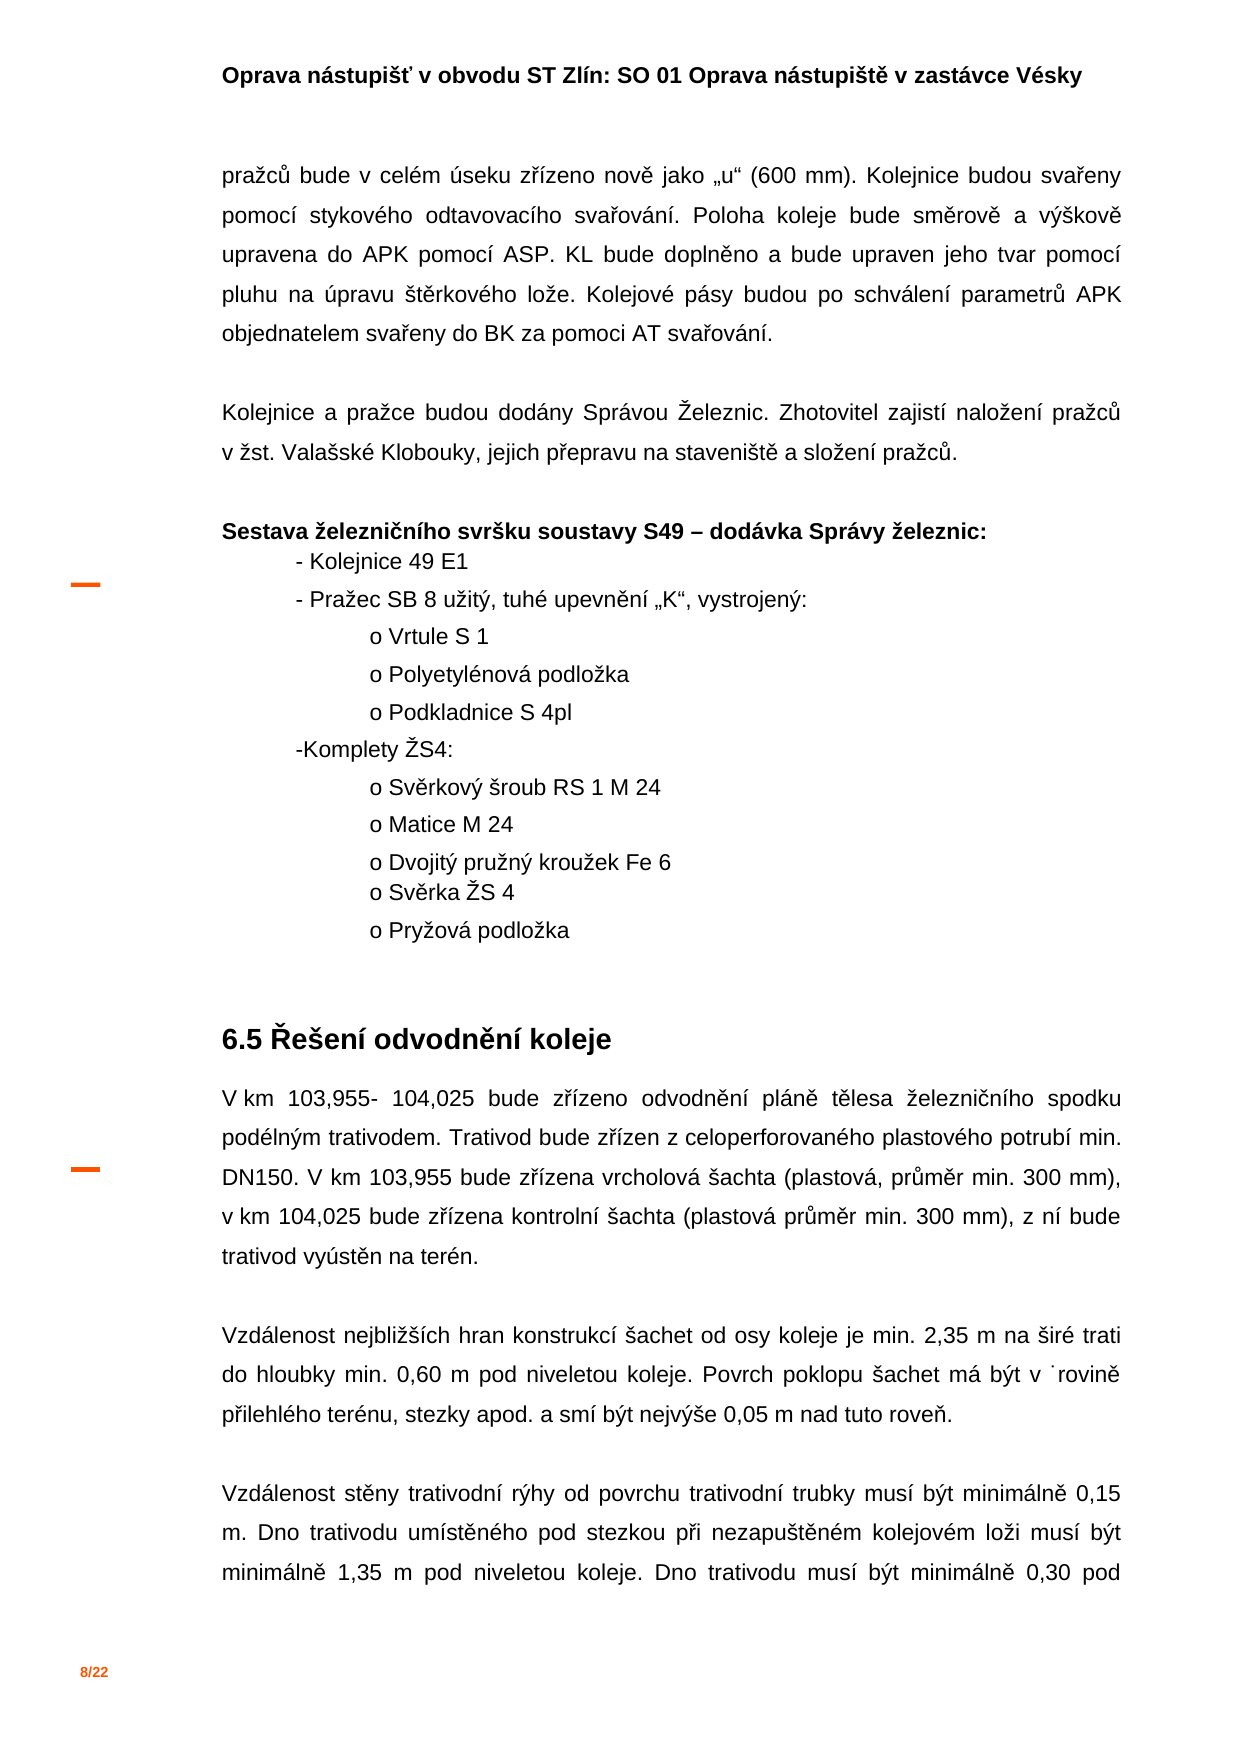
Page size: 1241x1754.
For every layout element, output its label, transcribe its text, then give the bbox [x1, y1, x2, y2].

text o Matice M 24 [369, 811, 1122, 838]
text Sestava železničního svršku soustavy S49 – dodávka Správy železnic: [222, 518, 1122, 544]
text - Pražec SB 8 užitý, tuhé upevnění „K“, vystrojený: [295, 586, 1122, 612]
text o Polyetylénová podložka [369, 661, 1122, 687]
text o Dvojitý pružný kroužek Fe 6 [369, 849, 1122, 875]
text o Svěrka ŽS 4 [369, 879, 1122, 905]
text V km 103,955- 104,025 bude zřízeno odvodnění pláně tělesa železničního spodku podélným trativodem. Trativod bude zřízen z celoperforovaného plastového potrubí min. DN150. V km 103,955 bude zřízena vrcholová šachta (plastová, průměr min. 300 mm), v km 104,025 bude zřízena kontrolní šachta (plastová průměr min. 300 mm), z ní bude trativod vyústěn na terén. [222, 1085, 1122, 1269]
subtitle 6.5 Řešení odvodnění koleje [222, 1022, 1122, 1056]
text -Komplety ŽS4: [222, 736, 1122, 762]
text o Svěrkový šroub RS 1 M 24 [369, 774, 1122, 800]
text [222, 1479, 1122, 1585]
text o Pryžová podložka [369, 917, 1122, 943]
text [222, 162, 1122, 347]
text o Vrtule S 1 [369, 623, 1122, 649]
text o Podkladnice S 4pl [369, 698, 1122, 725]
text Kolejnice a pražce budou dodány Správou Železnic. Zhotovitel zajistí naložení pražců v žst. Valašské Klobouky, jejich přepravu na staveniště a složení pražců. [222, 399, 1122, 465]
text - Kolejnice 49 E1 [295, 548, 1122, 574]
text Vzdálenost nejbližších hran konstrukcí šachet od osy koleje je min. 2,35 m na širé trati do hloubky min. 0,60 m pod niveletou koleje. Povrch poklopu šachet má být v ˙rovině přilehlého terénu, stezky apod. a smí být nejvýše 0,05 m nad tuto roveň. [222, 1322, 1122, 1427]
